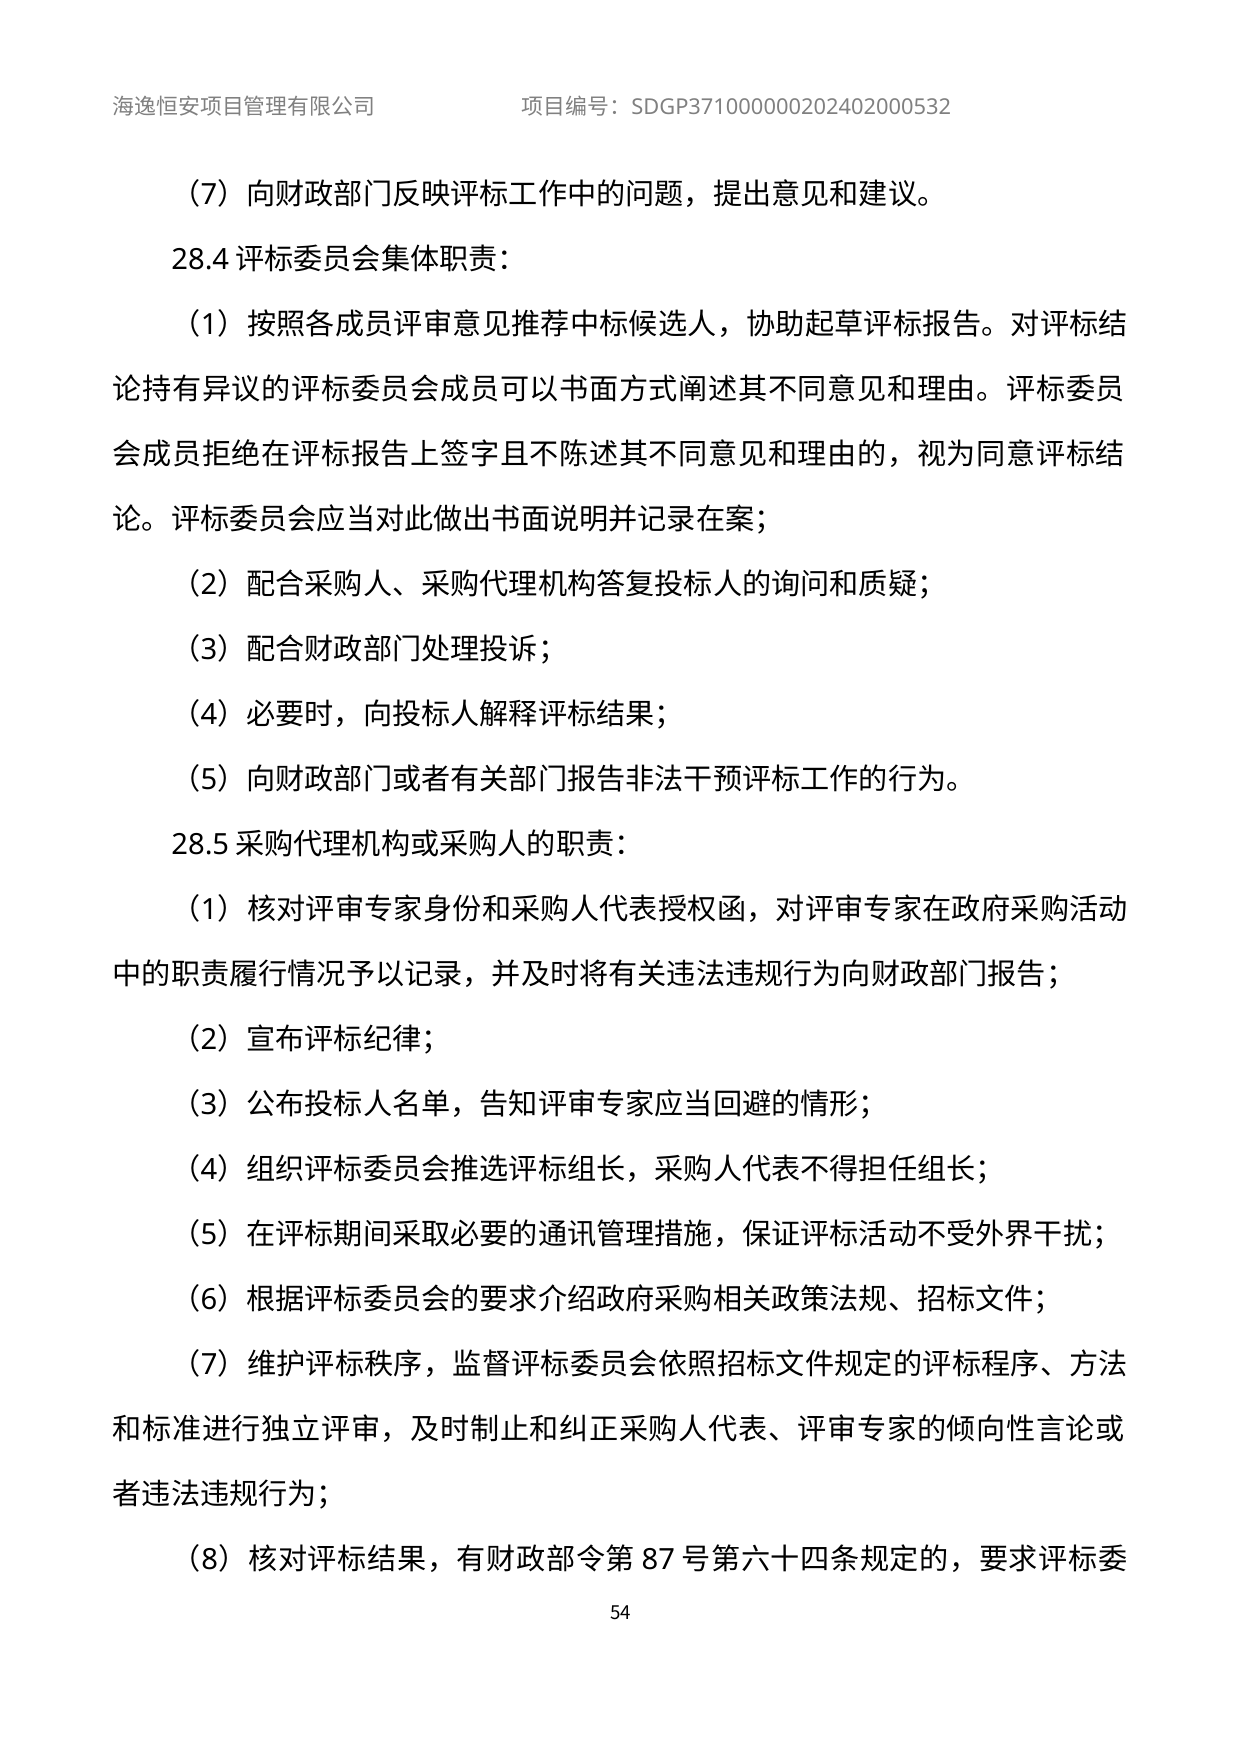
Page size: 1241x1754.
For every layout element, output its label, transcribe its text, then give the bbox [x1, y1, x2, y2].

text （5）在评标期间采取必要的通讯管理措施，保证评标活动不受外界干扰； [112, 1199, 1128, 1264]
text 28.4评标委员会集体职责： [112, 224, 1128, 289]
text （1）核对评审专家身份和采购人代表授权函，对评审专家在政府采购活动中的职责履行情况予以记录，并及时将有关违法违规行为向财政部门报告； [112, 874, 1128, 1004]
text （6）根据评标委员会的要求介绍政府采购相关政策法规、招标文件； [112, 1264, 1128, 1329]
text （4）组织评标委员会推选评标组长，采购人代表不得担任组长； [112, 1134, 1128, 1199]
text （4）必要时，向投标人解释评标结果； [112, 679, 1128, 744]
text （1）按照各成员评审意见推荐中标候选人，协助起草评标报告。对评标结论持有异议的评标委员会成员可以书面方式阐述其不同意见和理由。评标委员会成员拒绝在评标报告上签字且不陈述其不同意见和理由的，视为同意评标结论。评标委员会应当对此做出书面说明并记录在案； [112, 289, 1128, 549]
text 28.5采购代理机构或采购人的职责： [112, 809, 1128, 874]
text （3）配合财政部门处理投诉； [112, 614, 1128, 679]
text （2）宣布评标纪律； [112, 1004, 1128, 1069]
text （2）配合采购人、采购代理机构答复投标人的询问和质疑； [112, 549, 1128, 614]
text （3）公布投标人名单，告知评审专家应当回避的情形； [112, 1069, 1128, 1134]
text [112, 1524, 1128, 1589]
text （7）维护评标秩序，监督评标委员会依照招标文件规定的评标程序、方法和标准进行独立评审，及时制止和纠正采购人代表、评审专家的倾向性言论或者违法违规行为； [112, 1329, 1128, 1524]
text （7）向财政部门反映评标工作中的问题，提出意见和建议。 [112, 159, 1128, 224]
text （5）向财政部门或者有关部门报告非法干预评标工作的行为。 [112, 744, 1128, 809]
